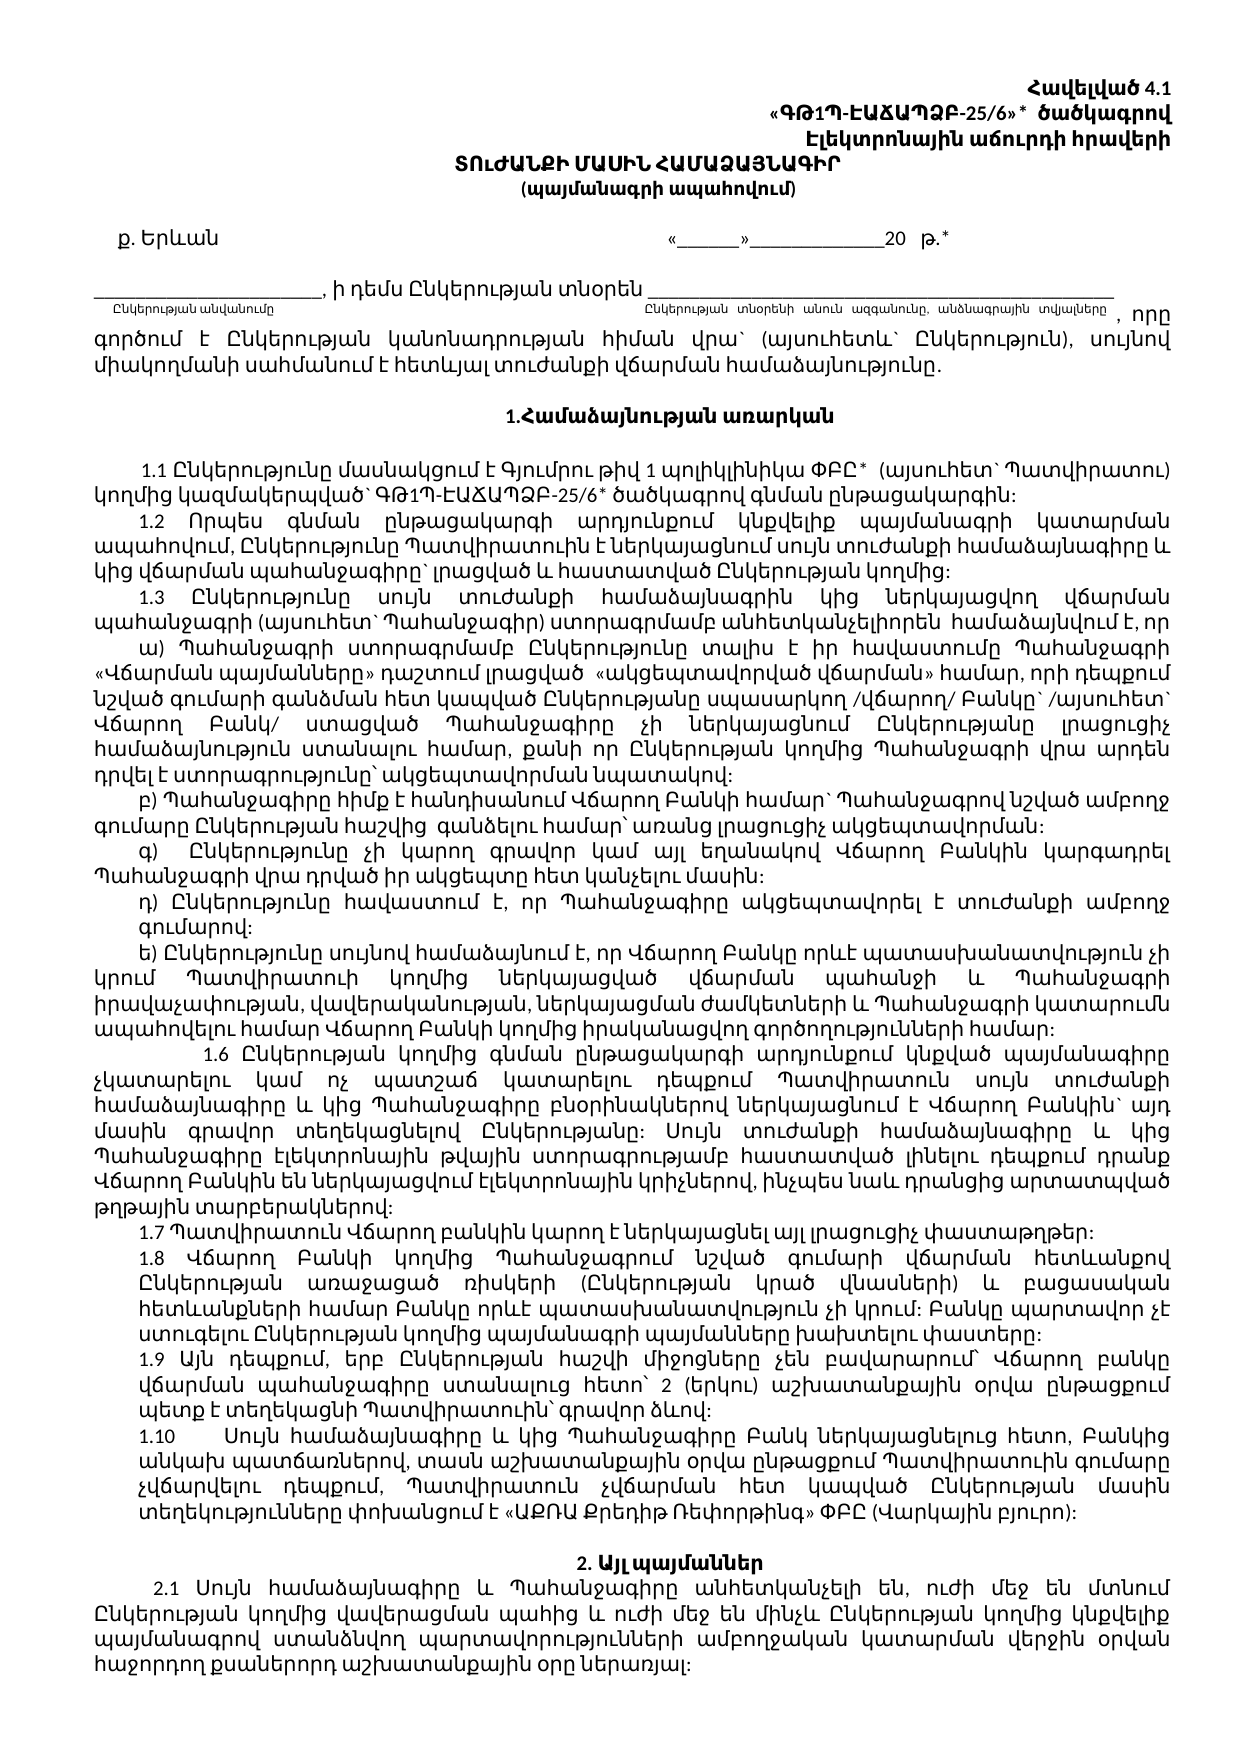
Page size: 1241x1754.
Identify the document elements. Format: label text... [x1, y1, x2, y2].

text 1.2 Որպես գնման ընթացակարգի արդյունքում կնքվելիք պայմանագրի կատարման ապահովում, Ընկերությունը Պատվիրատուին է ներկայացնում սույն տուժանքի համաձայնագիրը և կից վճարման պահանջագիրը` լրացված և հաստատված Ընկերության կողմից: [94, 508, 1171, 584]
text 1.7 Պատվիրատուն Վճարող բանկին կարող է ներկայացնել այլ լրացուցիչ փաստաթղթեր: [138, 1219, 1171, 1245]
text գ) Ընկերությունը չի կարող գրավոր կամ այլ եղանակով Վճարող Բանկին կարգադրել Պահանջագրի վրա դրված իր ակցեպտը հետ կանչելու մասին: [94, 838, 1171, 889]
text ք. Երևան «______»_____________20 թ.* [94, 225, 1171, 250]
text 1.8 Վճարող Բանկի կողմից Պահանջագրում նշված գումարի վճարման հետևանքով Ընկերության առաջացած ռիսկերի (Ընկերության կրած վնասների) և բացասական հետևանքների համար Բանկը որևէ պատասխանատվություն չի կրում: Բանկը պարտավոր չէ ստուգելու Ընկերության կողմից պայմանագրի պայմանները խախտելու փաստերը: [138, 1245, 1171, 1347]
text 1.10 Սույն համաձայնագիրը և կից Պահանջագիրը Բանկ ներկայացնելուց հետո, Բանկից անկախ պատճառներով, տասն աշխատանքային օրվա ընթացքում Պատվիրատուին գումարը չվճարվելու դեպքում, Պատվիրատուն չվճարման հետ կապված Ընկերության մասին տեղեկությունները փոխանցում է «ԱՔՌԱ Քրեդիթ Ռեփորթինգ» ՓԲԸ (Վարկային բյուրո): [138, 1423, 1171, 1524]
text 1.6 Ընկերության կողմից գնման ընթացակարգի արդյունքում կնքված պայմանագիրը չկատարելու կամ ոչ պատշաճ կատարելու դեպքում Պատվիրատուն սույն տուժանքի համաձայնագիրը և կից Պահանջագիրը բնօրինակներով ներկայացնում է Վճարող Բանկին` այդ մասին գրավոր տեղեկացնելով Ընկերությանը: Սույն տուժանքի համաձայնագիրը և կից Պահանջագիրը էլեկտրոնային թվային ստորագրությամբ հաստատված լինելու դեպքում դրանք Վճարող Բանկին են ներկայացվում էլեկտրոնային կրիչներով, ինչպես նաև դրանցից արտատպված թղթային տարբերակներով: [94, 1042, 1171, 1219]
text 1.9 Այն դեպքում, երբ Ընկերության հաշվի միջոցները չեն բավարարում՝ Վճարող բանկը վճարման պահանջագիրը ստանալուց հետո՝ 2 (երկու) աշխատանքային օրվա ընթացքում պետք է տեղեկացնի Պատվիրատուին՝ գրավոր ձևով: [138, 1347, 1171, 1423]
text Ընկերության անվանումը Ընկերության տնօրենի անուն ազգանունը, անձնագրային տվյալները , որը գործում է Ընկերության կանոնադրության հիման վրա` (այսուհետև` Ընկերություն), սույնով միակողմանի սահմանում է հետևյալ տուժանքի վճարման համաձայնությունը. [94, 301, 1171, 377]
text 1.1 Ընկերությունը մասնակցում է Գյումրու թիվ 1 պոլիկլինիկա ՓԲԸ* (այսուհետ` Պատվիրատու) կողմից կազմակերպված` ԳԹ1Պ-ԷԱՃԱՊՁԲ-25/6* ծածկագրով գնման ընթացակարգին: [94, 457, 1171, 508]
text ՏՈւԺԱՆՔԻ ՄԱՍԻՆ ՀԱՄԱՁԱՅՆԱԳԻՐ [94, 151, 1171, 177]
text Էլեկտրոնային աճուրդի հրավերի [94, 126, 1171, 151]
text դ) Ընկերությունը հավաստում է, որ Պահանջագիրը ակցեպտավորել է տուժանքի ամբողջ գումարով: [138, 889, 1171, 940]
text 2. Այլ պայմաններ [169, 1550, 1171, 1575]
text 1.3 Ընկերությունը սույն տուժանքի համաձայնագրին կից ներկայացվող վճարման պահանջագրի (այսուհետ` Պահանջագիր) ստորագրմամբ անհետկանչելիորեն համաձայնվում է, որ [94, 584, 1171, 635]
text 1.Համաձայնության առարկան [169, 403, 1171, 428]
text ա) Պահանջագրի ստորագրմամբ Ընկերությունը տալիս է իր հավաստումը Պահանջագրի «Վճարման պայմանները» դաշտում լրացված «ակցեպտավորված վճարման» համար, որի դեպքում նշված գումարի գանձման հետ կապված Ընկերությանը սպասարկող /վճարող/ Բանկը` /այսուհետ` Վճարող Բանկ/ ստացված Պահանջագիրը չի ներկայացնում Ընկերությանը լրացուցիչ համաձայնություն ստանալու համար, քանի որ Ընկերության կողմից Պահանջագրի վրա արդեն դրվել է ստորագրությունը՝ ակցեպտավորման նպատակով: [94, 635, 1171, 787]
text «ԳԹ1Պ-ԷԱՃԱՊՁԲ-25/6»* ծածկագրով [94, 100, 1171, 126]
text (պայմանագրի ապահովում) [94, 177, 1171, 199]
text ե) Ընկերությունը սույնով համաձայնում է, որ Վճարող Բանկը որևէ պատասխանատվություն չի կրում Պատվիրատուի կողմից ներկայացված վճարման պահանջի և Պահանջագրի իրավաչափության, վավերականության, ներկայացման ժամկետների և Պահանջագրի կատարումն ապահովելու համար Վճարող Բանկի կողմից իրականացվող գործողությունների համար: [94, 940, 1171, 1042]
text Հավելված 4.1 [94, 75, 1171, 100]
text բ) Պահանջագիրը հիմք է հանդիսանում Վճարող Բանկի համար` Պահանջագրով նշված ամբողջ գումարը Ընկերության հաշվից գանձելու համար՝ առանց լրացուցիչ ակցեպտավորման: [94, 787, 1171, 838]
text 2.1 Սույն համաձայնագիրը և Պահանջագիրը անհետկանչելի են, ուժի մեջ են մտնում Ընկերության կողմից վավերացման պահից և ուժի մեջ են մինչև Ընկերության կողմից կնքվելիք պայմանագրով ստանձնվող պարտավորությունների ամբողջական կատարման վերջին օրվան հաջորդող քսաներորդ աշխատանքային օրը ներառյալ: [94, 1575, 1171, 1677]
text ______________________, ի դեմս Ընկերության տնօրեն _____________________________________________ [94, 276, 1171, 301]
